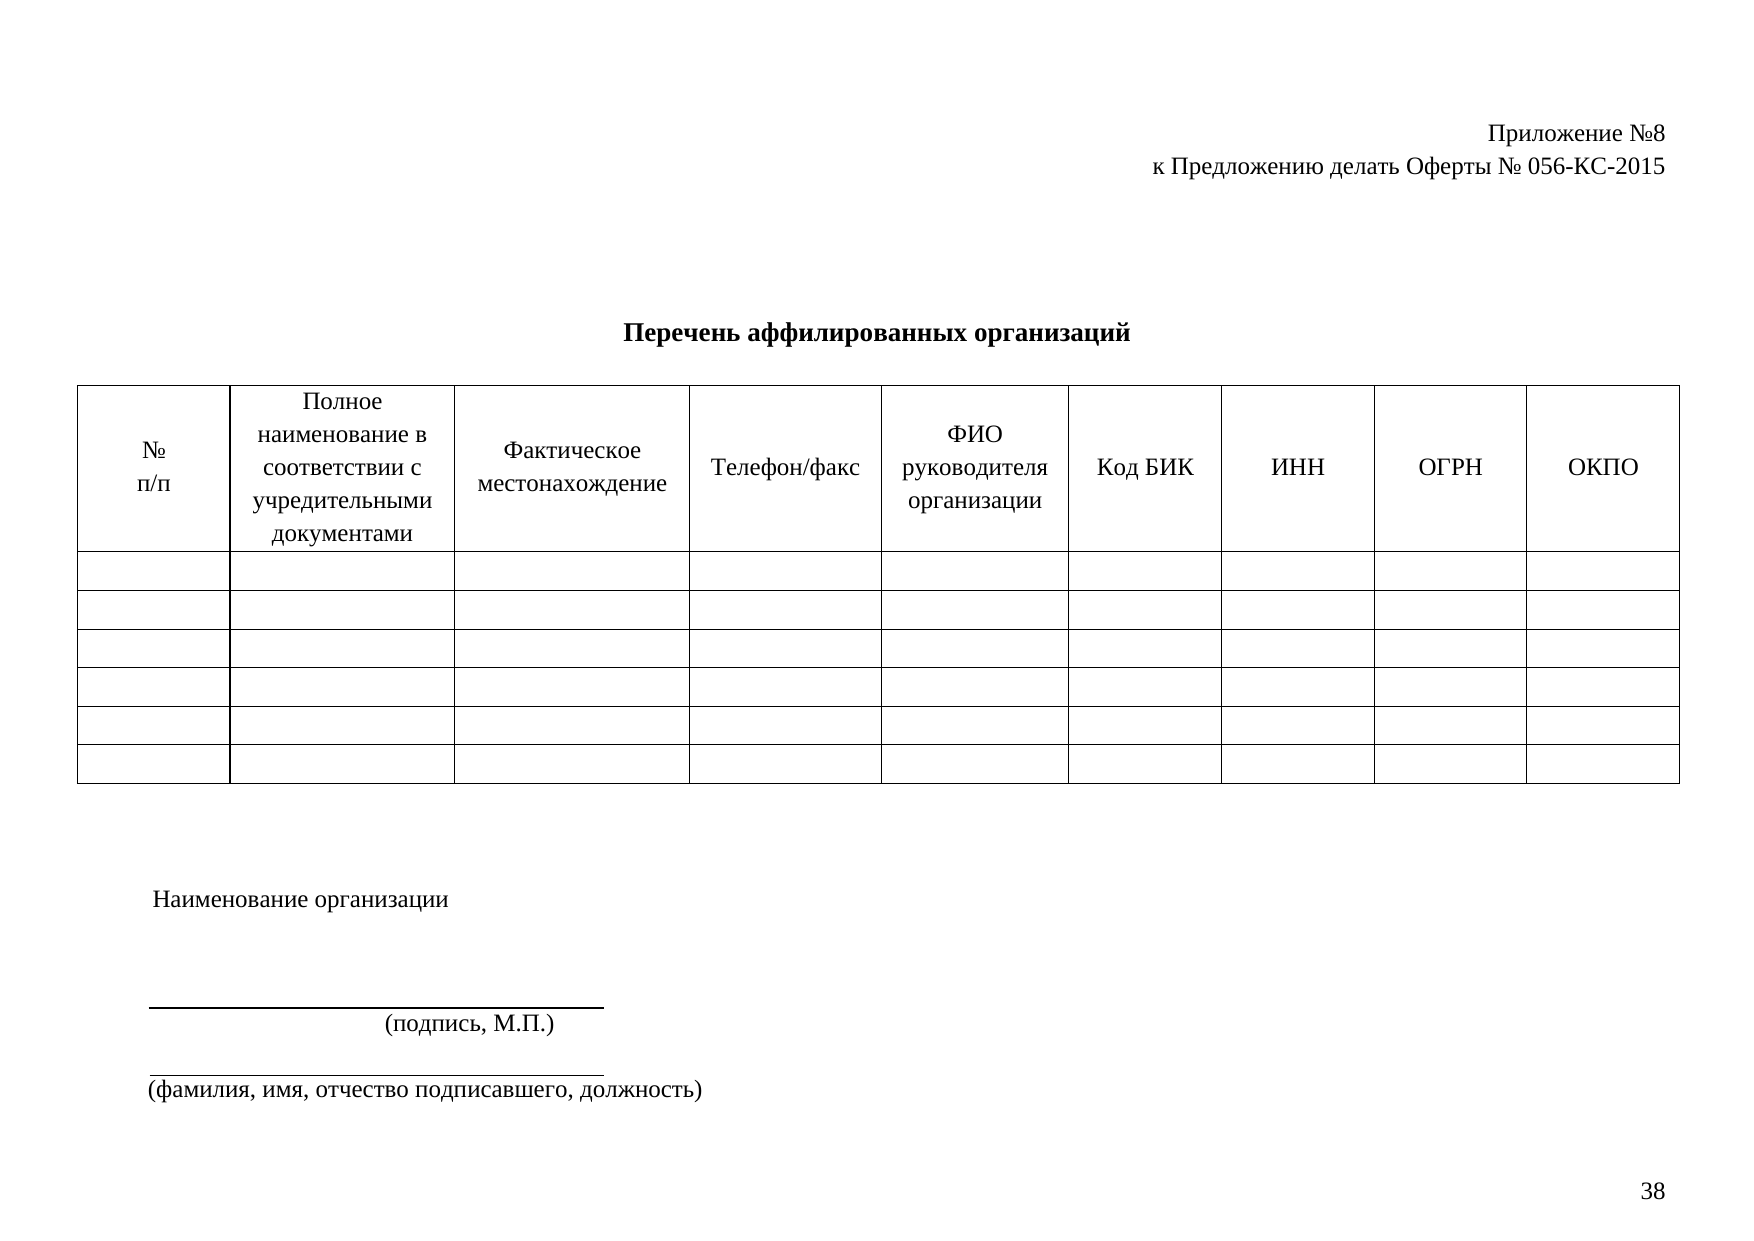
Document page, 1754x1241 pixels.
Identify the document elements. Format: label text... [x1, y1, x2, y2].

table_cell [231, 591, 454, 628]
table_header ФИО руководителя организации [882, 386, 1068, 551]
table_cell [231, 707, 454, 744]
table_cell [882, 630, 1068, 667]
table_cell [1527, 707, 1679, 744]
table_cell [1527, 591, 1679, 628]
table_cell [78, 745, 229, 783]
table_cell [690, 591, 881, 628]
table_cell [1069, 552, 1221, 590]
table_header ОКПО [1527, 386, 1679, 551]
table_cell [1222, 630, 1374, 667]
table_cell [455, 668, 689, 706]
table_cell [1527, 745, 1679, 783]
table_cell [1375, 668, 1526, 706]
table_cell [78, 668, 229, 706]
table_cell [231, 552, 454, 590]
table_cell [882, 668, 1068, 706]
table_cell [1069, 745, 1221, 783]
table_cell [1375, 745, 1526, 783]
table_cell [455, 630, 689, 667]
table_cell [690, 552, 881, 590]
table_header № п/п [78, 386, 229, 551]
table_cell [1222, 707, 1374, 744]
table_header Код БИК [1069, 386, 1221, 551]
table_cell [1069, 707, 1221, 744]
table_cell [78, 591, 229, 628]
table_cell [1222, 552, 1374, 590]
table_cell [1222, 591, 1374, 628]
table_cell [1375, 707, 1526, 744]
table_cell [882, 552, 1068, 590]
table_cell [690, 745, 881, 783]
table_cell [455, 745, 689, 783]
text к Предложению делать Оферты № 056-КС-2015 [89, 151, 1665, 180]
table_header Фактическое местонахождение [455, 386, 689, 551]
table_cell [690, 707, 881, 744]
text Приложение №8 [89, 118, 1665, 147]
table_cell [690, 630, 881, 667]
text Перечень аффилированных организаций [89, 316, 1665, 347]
table_cell [78, 552, 229, 590]
text (фамилия, имя, отчество подписавшего, должность) [148, 1074, 1669, 1103]
table_cell [231, 630, 454, 667]
table_cell [1527, 552, 1679, 590]
text (подпись, М.П.) [207, 1008, 1669, 1037]
table_cell [882, 707, 1068, 744]
table_cell [231, 745, 454, 783]
table_cell [1527, 630, 1679, 667]
table_cell [78, 707, 229, 744]
table_cell [231, 668, 454, 706]
table_cell [1222, 668, 1374, 706]
table_cell [882, 745, 1068, 783]
table_cell [455, 552, 689, 590]
text Наименование организации [89, 884, 1665, 913]
table_header Полное наименование в соответствии с учредительными документами [231, 386, 454, 551]
table_cell [78, 630, 229, 667]
table_cell [1069, 630, 1221, 667]
table_cell [455, 591, 689, 628]
table_cell [1375, 630, 1526, 667]
table_cell [1375, 591, 1526, 628]
table_cell [1375, 552, 1526, 590]
table_cell [1527, 668, 1679, 706]
table_cell [1069, 668, 1221, 706]
table_cell [1222, 745, 1374, 783]
table_cell [1069, 591, 1221, 628]
table_cell [882, 591, 1068, 628]
table_header ИНН [1222, 386, 1374, 551]
table_header ОГРН [1375, 386, 1526, 551]
table_header Телефон/факс [690, 386, 881, 551]
table_cell [690, 668, 881, 706]
table_cell [455, 707, 689, 744]
